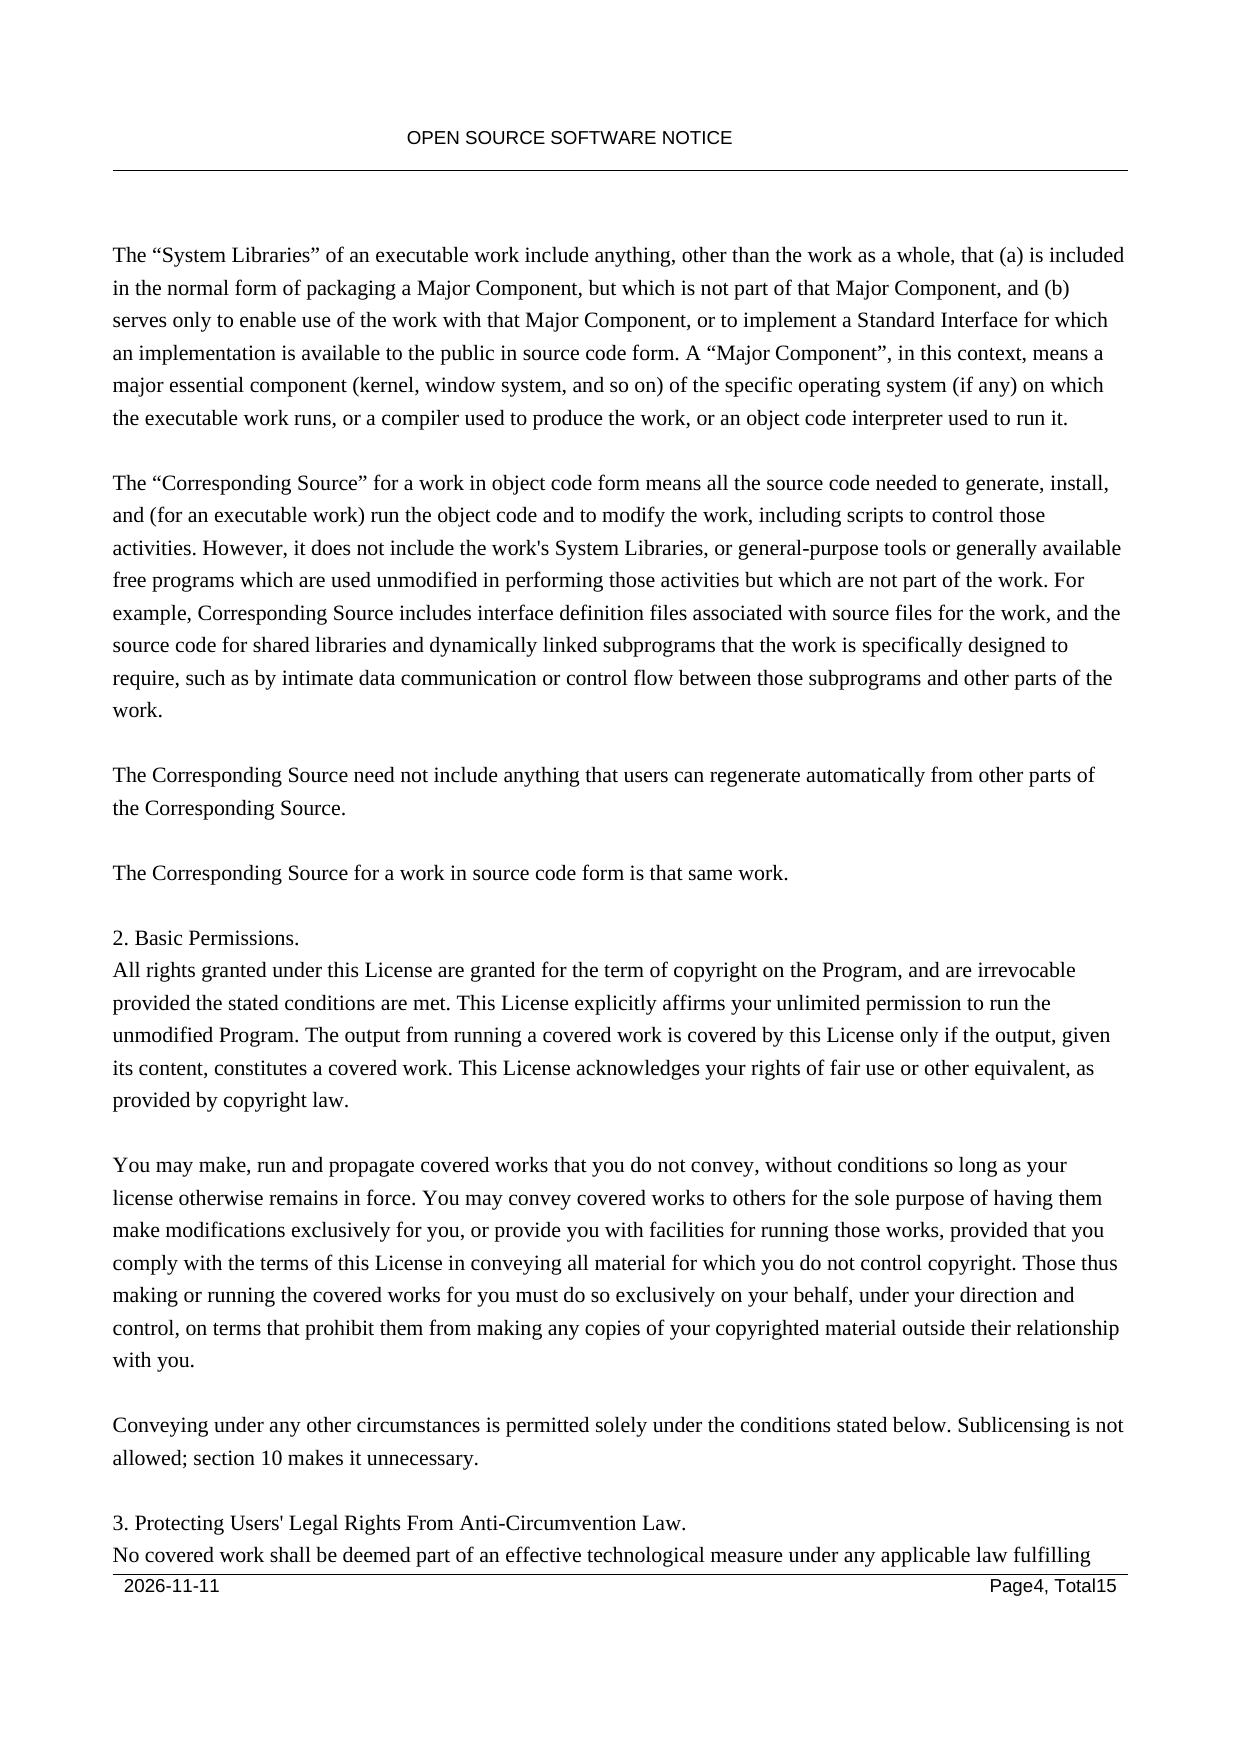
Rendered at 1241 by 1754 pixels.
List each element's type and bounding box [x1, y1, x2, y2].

text [112, 206, 1128, 1571]
